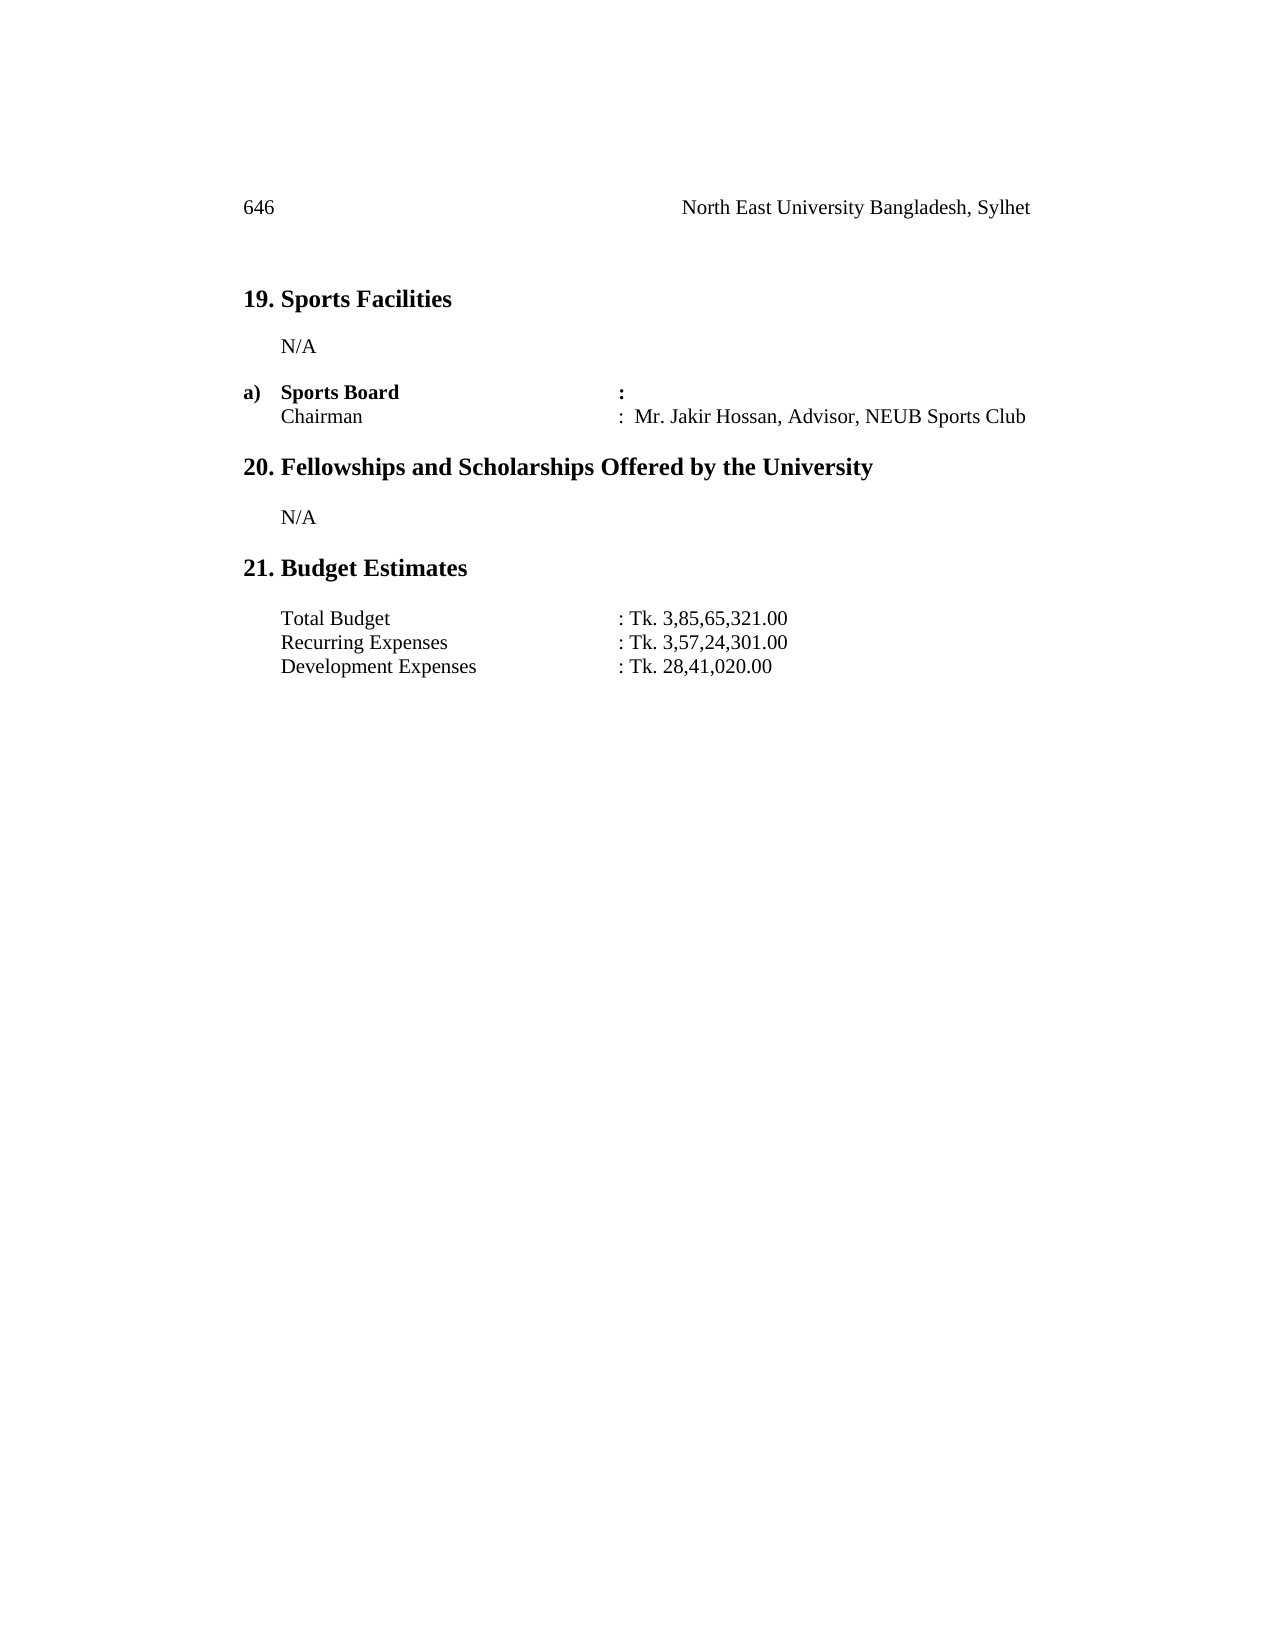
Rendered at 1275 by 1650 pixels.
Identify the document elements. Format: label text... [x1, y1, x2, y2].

list Fellowships and Scholarships Offered by the University [243, 452, 1032, 481]
list N/A [281, 334, 1032, 358]
list Sports Facilities [243, 284, 1032, 313]
list Total Budget : Tk. 3,85,65,321.00 [281, 606, 1032, 630]
list Recurring Expenses : Tk. 3,57,24,301.00 [281, 630, 1032, 654]
list N/A [281, 505, 1032, 529]
list Sports Board : [243, 380, 1032, 404]
text Chairman : Mr. Jakir Hossan, Advisor, NEUB Sports Club [281, 404, 1032, 428]
list Development Expenses : Tk. 28,41,020.00 [281, 654, 1032, 678]
list Budget Estimates [243, 553, 1032, 582]
